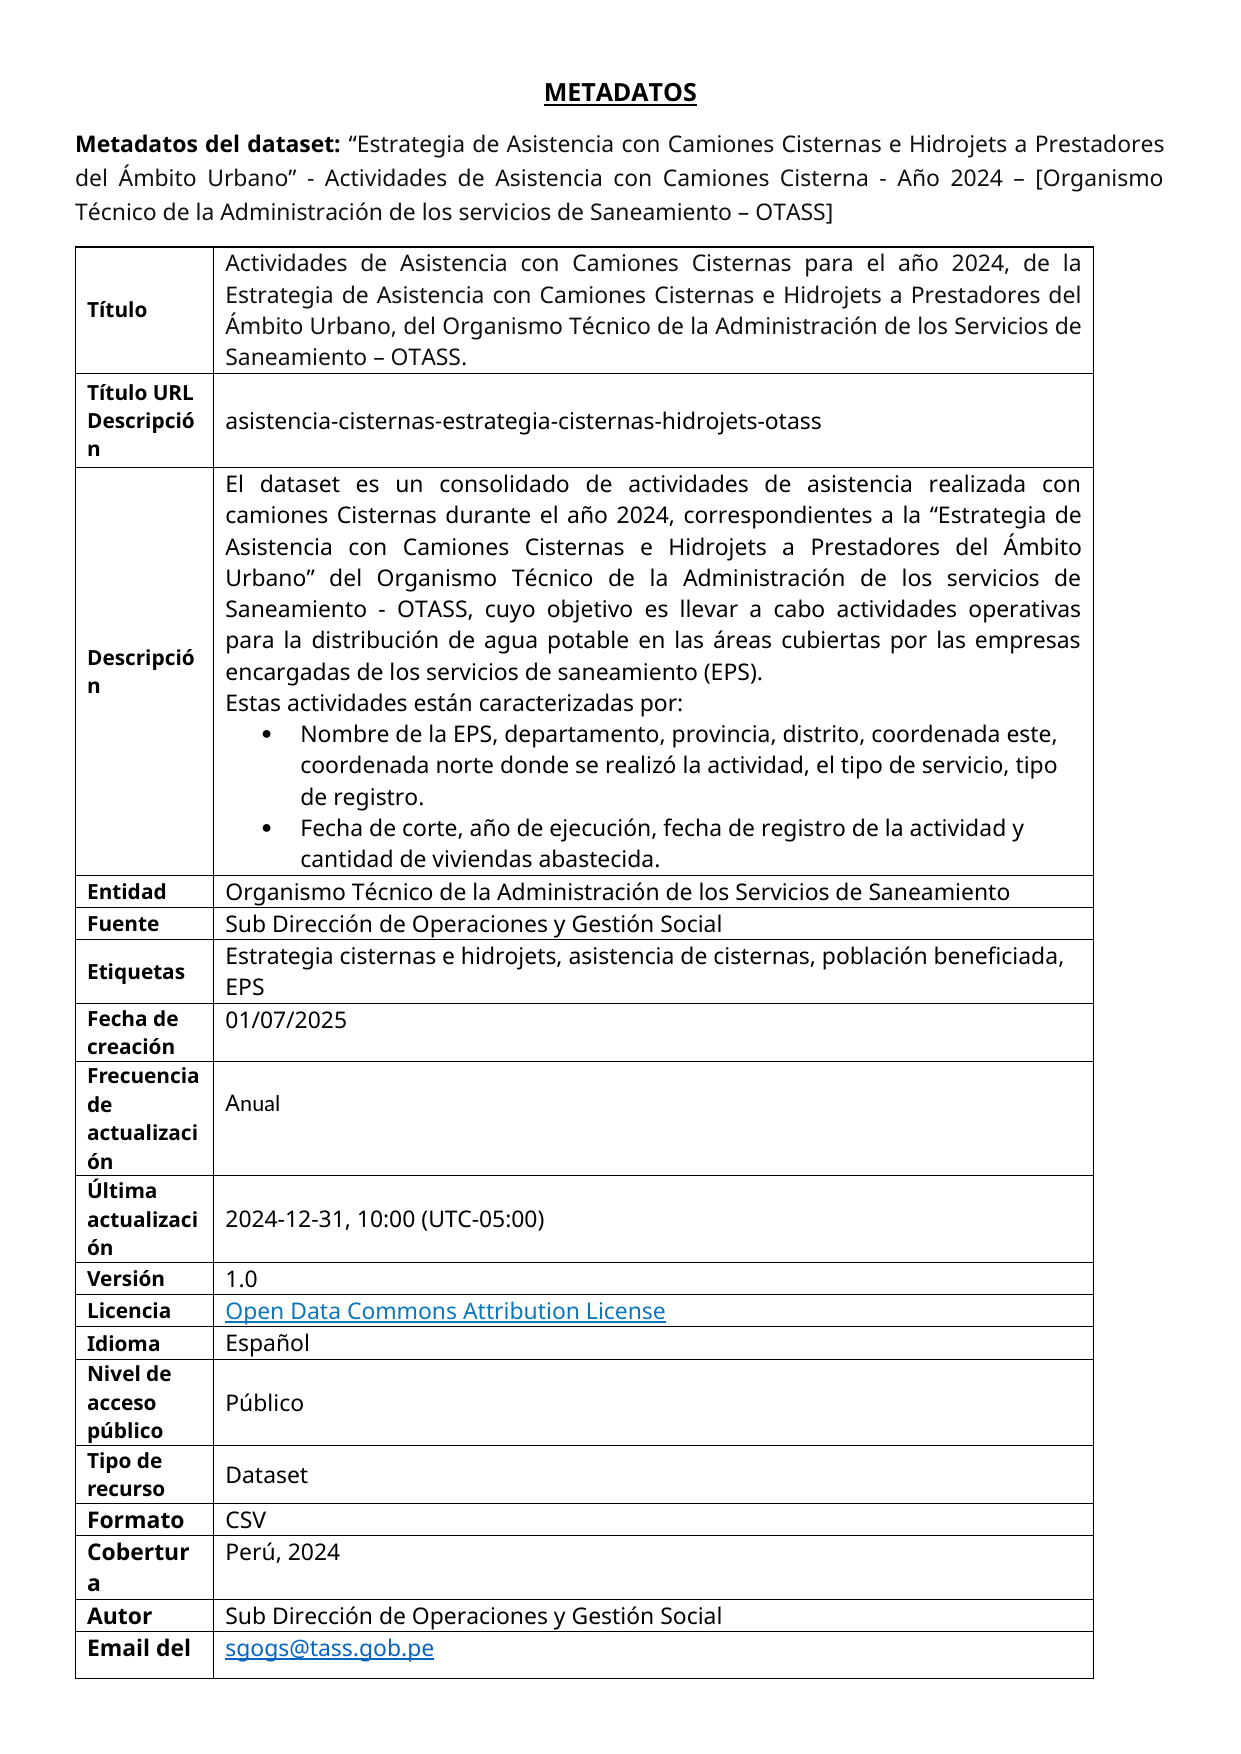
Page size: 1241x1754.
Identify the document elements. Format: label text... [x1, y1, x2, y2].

table_cell Open Data Commons Attribution License [214, 1295, 1093, 1326]
table_cell Sub Dirección de Operaciones y Gestión Social [214, 908, 1093, 939]
table_header Actividades de Asistencia con Camiones Cisternas para el año 2024, de la Estrategia de Asistencia con Camiones Cisternas e Hidrojets a Prestadores del Ámbito Urbano, del Organismo Técnico de la Administración de los Servicios de Saneamiento – OTASS. [467, 248, 1093, 372]
table_header Título [76, 248, 213, 372]
table_cell Dataset [214, 1446, 1093, 1503]
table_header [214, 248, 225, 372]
table_cell Autor [76, 1600, 213, 1631]
table_cell Organismo Técnico de la Administración de los Servicios de Saneamiento [214, 876, 1093, 907]
table_cell Fuente [76, 908, 213, 939]
table_cell Idioma [76, 1327, 213, 1358]
table_cell 01/07/2025 [214, 1004, 1093, 1061]
table_cell Frecuencia de actualización [76, 1062, 213, 1175]
text METADATOS [75, 75, 1165, 109]
table_cell Español [214, 1327, 1093, 1358]
table_cell Cobertura [76, 1536, 213, 1599]
table_cell Versión [76, 1263, 213, 1294]
table_cell Estrategia cisternas e hidrojets, asistencia de cisternas, población beneficiada, EPS [214, 940, 1093, 1003]
table_cell 1.0 [214, 1263, 1093, 1294]
text Metadatos del dataset: “Estrategia de Asistencia con Camiones Cisternas e Hidrojets a Prestadores del Ámbito Urbano” - Actividades de Asistencia con Camiones Cisterna - Año 2024 – [Organismo Técnico de la Administración de los servicios de Saneamiento – OTASS] [75, 193, 1165, 227]
table_cell Sub Dirección de Operaciones y Gestión Social [214, 1600, 1093, 1631]
table_cell Entidad [76, 876, 213, 907]
table_cell Anual [214, 1062, 1093, 1175]
table_cell Formato [76, 1504, 213, 1535]
table_cell Tipo de recurso [76, 1446, 213, 1503]
table_cell Perú, 2024 [214, 1536, 1093, 1599]
table_cell El dataset es un consolidado de actividades de asistencia realizada con camiones Cisternas durante el año 2024, correspondientes a la “Estrategia de Asistencia con Camiones Cisternas e Hidrojets a Prestadores del Ámbito Urbano” del Organismo Técnico de la Administración de los servicios de Saneamiento - OTASS, cuyo objetivo es llevar a cabo actividades operativas para la distribución de agua potable en las áreas cubiertas por las empresas encargadas de los servicios de saneamiento (EPS). Estas actividades están caracterizadas por: Nombre de la EPS, departamento, provincia, distrito, coordenada este, coordenada norte donde se realizó la actividad, el tipo de servicio, tipo de registro. Fecha de corte, año de ejecución, fecha de registro de la actividad y cantidad de viviendas abastecida. [214, 468, 1093, 874]
table_cell Licencia [76, 1295, 213, 1326]
table_cell Fecha de creación [76, 1004, 213, 1061]
table_cell Descripción [76, 468, 213, 874]
table_cell Email del Autor [76, 1632, 213, 1678]
table_cell Público [214, 1360, 1093, 1445]
table_cell Etiquetas [76, 940, 213, 1003]
table_cell Última actualización [76, 1176, 213, 1262]
table_cell sgogs@tass.gob.pe [214, 1632, 1093, 1678]
table_cell CSV [214, 1504, 1093, 1535]
text Metadatos del dataset: “Estrategia de Asistencia con Camiones Cisternas e Hidrojets a Prestadores del Ámbito Urbano” - Actividades de Asistencia con Camiones Cisterna - Año 2024 – [Organismo Técnico de la Administración de los servicios de Saneamiento – OTASS] [75, 128, 1165, 162]
table_cell Título URL Descripción [76, 374, 213, 467]
table_cell 2024-12-31, 10:00 (UTC-05:00) [214, 1176, 1093, 1262]
table_cell Nivel de acceso público [76, 1360, 213, 1445]
table_cell asistencia-cisternas-estrategia-cisternas-hidrojets-otass [214, 374, 1093, 467]
